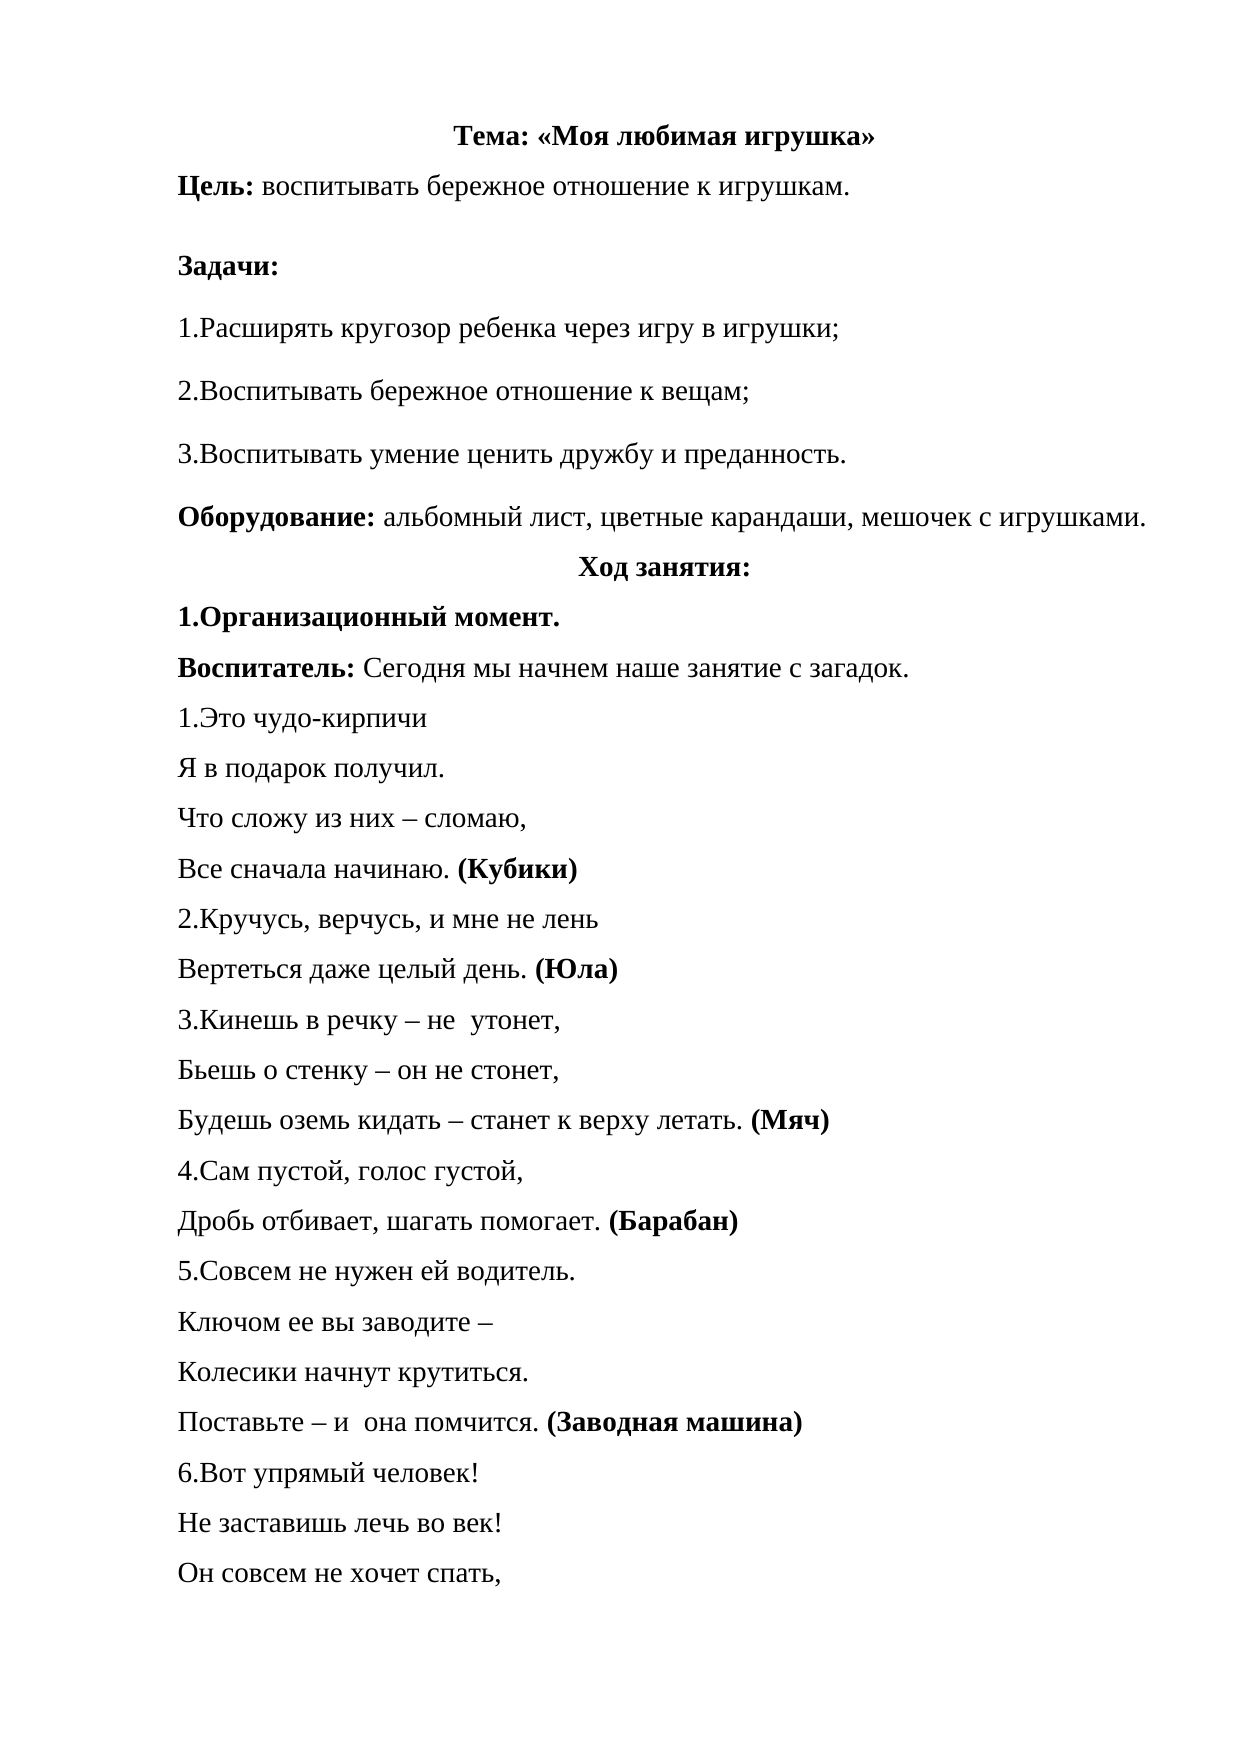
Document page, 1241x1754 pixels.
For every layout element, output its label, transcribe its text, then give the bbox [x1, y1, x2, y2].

text Я в подарок получил. [177, 750, 1152, 784]
text Оборудование: альбомный лист, цветные карандаши, мешочек с игрушками. [177, 499, 1152, 532]
text Будешь оземь кидать – станет к верху летать. (Мяч) [177, 1102, 1152, 1136]
text Цель: воспитывать бережное отношение к игрушкам. [177, 168, 1152, 202]
text 2.Кручусь, верчусь, и мне не лень [177, 901, 1152, 935]
text Бьешь о стенку – он не стонет, [177, 1052, 1152, 1086]
text Все сначала начинаю. (Кубики) [177, 851, 1152, 884]
text 3.Кинешь в речку – не утонет, [177, 1002, 1152, 1035]
text Вертеться даже целый день. (Юла) [177, 952, 1152, 985]
text 6.Вот упрямый человек! [177, 1455, 1152, 1488]
text 5.Совсем не нужен ей водитель. [177, 1253, 1152, 1287]
text 1.Это чудо-кирпичи [177, 700, 1152, 733]
text Задачи: [177, 248, 1152, 281]
text Ход занятия: [177, 549, 1152, 583]
text Дробь отбивает, шагать помогает. (Барабан) [177, 1203, 1152, 1237]
text Ключом ее вы заводите – [177, 1304, 1152, 1337]
text Не заставишь лечь во век! [177, 1505, 1152, 1538]
text 1.Организационный момент. [177, 599, 1152, 633]
text Он совсем не хочет спать, [177, 1555, 1152, 1589]
text Поставьте – и она помчится. (Заводная машина) [177, 1404, 1152, 1438]
text 4.Сам пустой, голос густой, [177, 1153, 1152, 1186]
text 3.Воспитывать умение ценить дружбу и преданность. [177, 436, 1152, 469]
text Колесики начнут крутиться. [177, 1354, 1152, 1388]
text 2.Воспитывать бережное отношение к вещам; [177, 373, 1152, 407]
text 1.Расширять кругозор ребенка через игру в игрушки; [177, 311, 1152, 344]
text Что сложу из них – сломаю, [177, 801, 1152, 834]
text Тема: «Моя любимая игрушка» [177, 118, 1152, 152]
text Воспитатель: Сегодня мы начнем наше занятие с загадок. [177, 650, 1152, 683]
